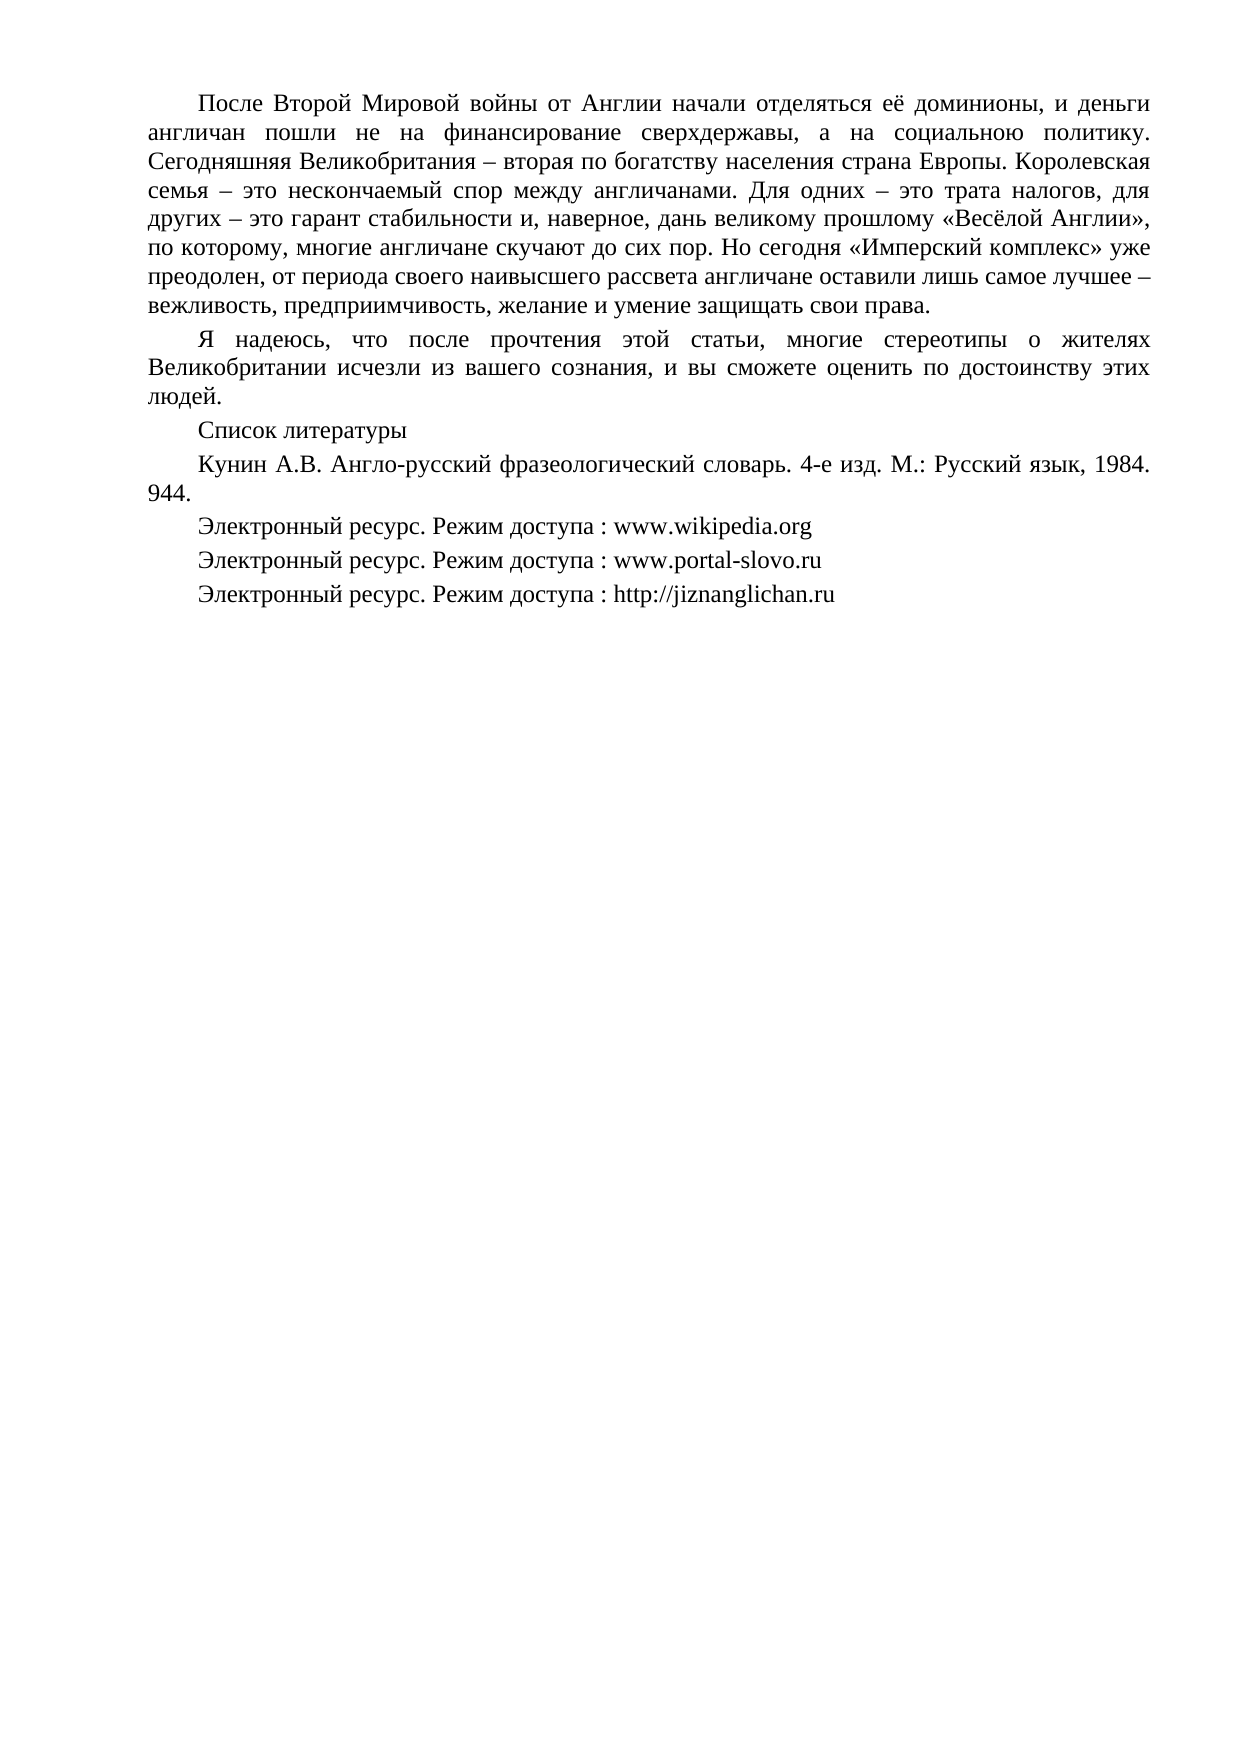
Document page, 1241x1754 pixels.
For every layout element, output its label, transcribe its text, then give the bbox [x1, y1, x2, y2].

text После Второй Мировой войны от Англии начали отделяться её доминионы, и деньги англичан пошли не на финансирование сверхдержавы, а на социальною политику. Сегодняшняя Великобритания – вторая по богатству населения страна Европы. Королевская семья – это нескончаемый спор между англичанами. Для одних – это трата налогов, для других – это гарант стабильности и, наверное, дань великому прошлому «Весёлой Англии», по которому, многие англичане скучают до сих пор. Но сегодня «Имперский комплекс» уже преодолен, от периода своего наивысшего рассвета англичане оставили лишь самое лучшее – вежливость, предприимчивость, желание и умение защищать свои права. [148, 88, 1152, 318]
text Я надеюсь, что после прочтения этой статьи, многие стереотипы о жителях Великобритании исчезли из вашего сознания, и вы сможете оценить по достоинству этих людей. [148, 324, 1152, 410]
text Список литературы [148, 415, 1152, 444]
text Кунин А.В. Англо-русский фразеологический словарь. 4-е изд. М.: Русский язык, 1984. 944. [148, 449, 1152, 506]
text Электронный ресурс. Режим доступа : http://jiznanglichan.ru [148, 579, 1152, 608]
text Электронный ресурс. Режим доступа : www.wikipedia.org [148, 511, 1152, 540]
text Электронный ресурс. Режим доступа : www.portal-slovo.ru [148, 545, 1152, 574]
